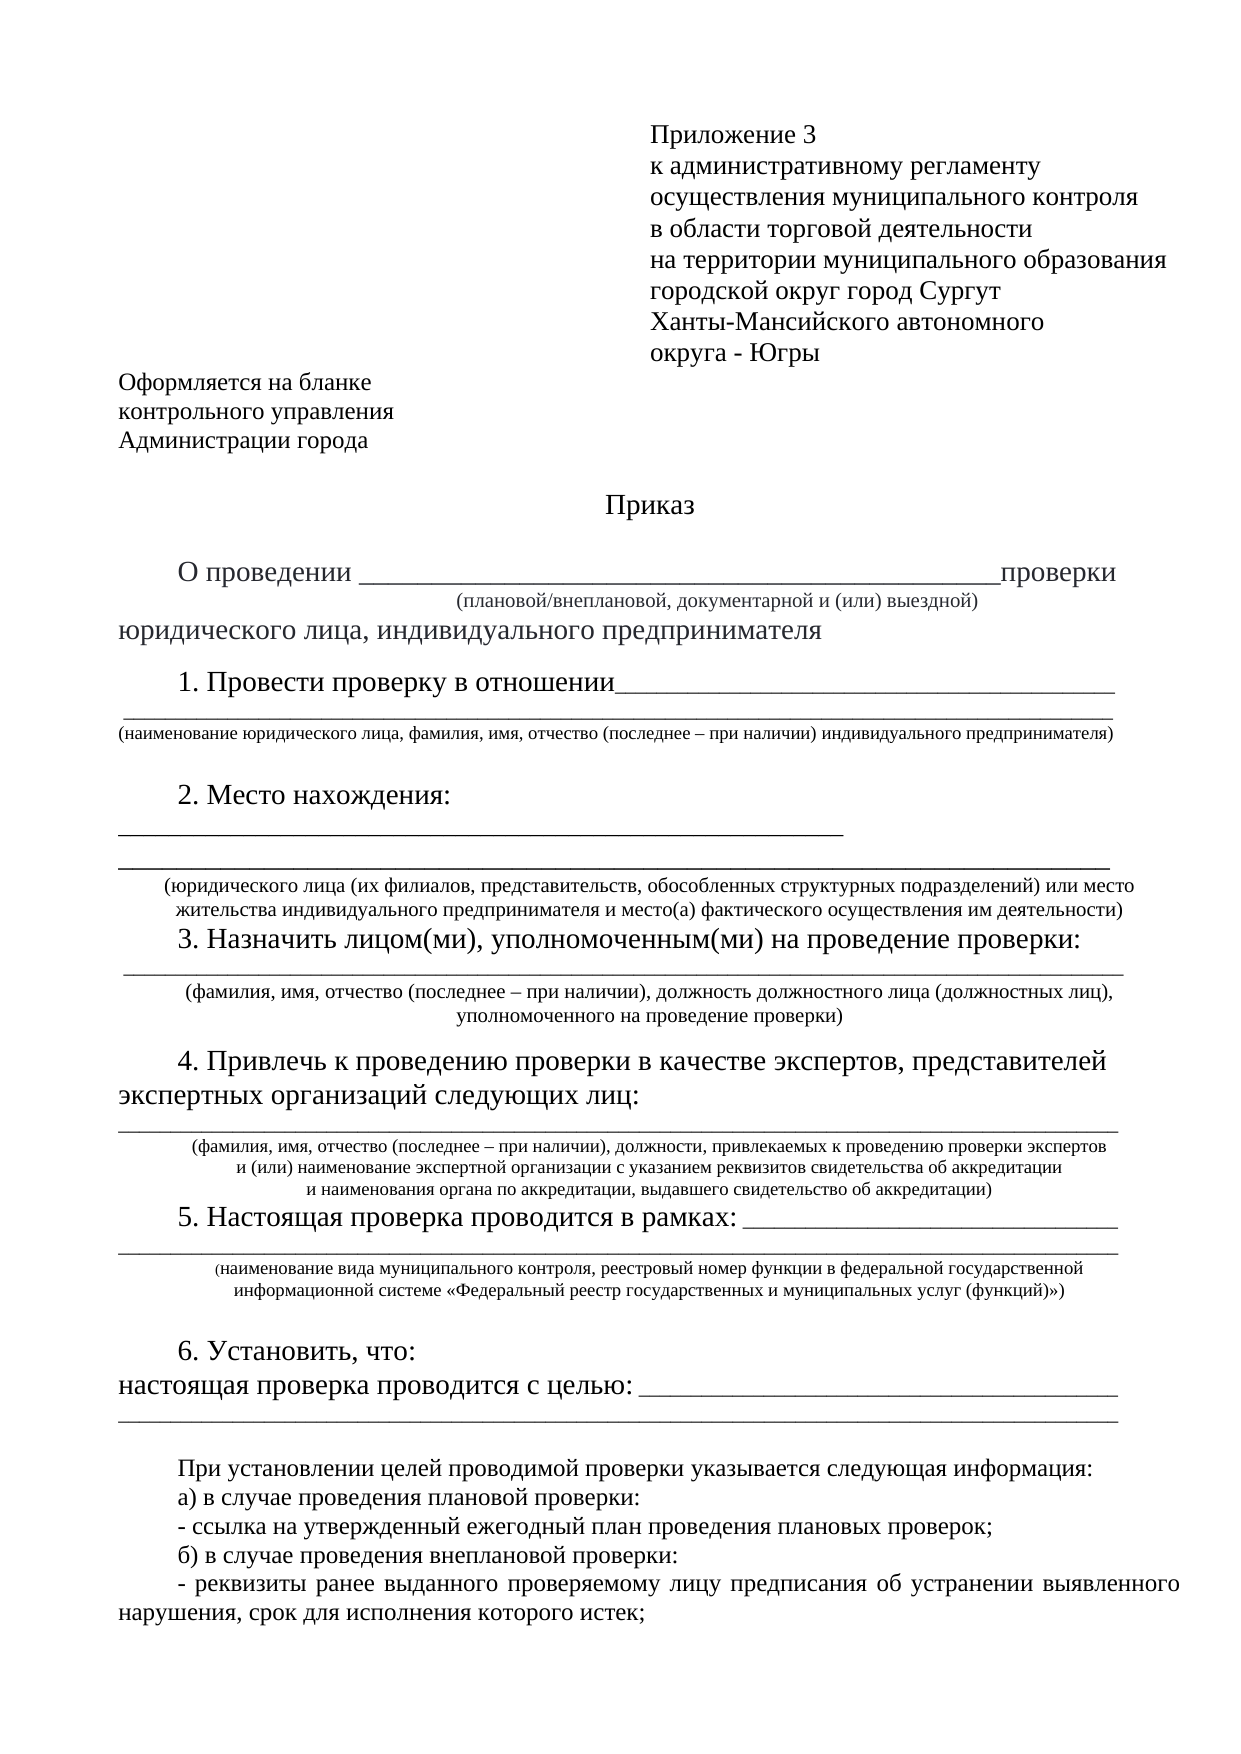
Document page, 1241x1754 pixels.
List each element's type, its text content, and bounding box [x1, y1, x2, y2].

text Оформляется на бланке [118, 367, 1181, 396]
text 3. Назначить лицом(ми), уполномоченным(ми) на проведение проверки: [118, 921, 1181, 954]
text (плановой/внеплановой, документарной и (или) выездной) [118, 588, 1181, 612]
text а) в случае проведения плановой проверки: [118, 1482, 1181, 1511]
text Администрации города [118, 425, 1181, 454]
text Ханты-Мансийского автономного [650, 305, 1181, 336]
text _______________________________________________________________________________________________ [118, 698, 1181, 722]
text б) в случае проведения внеплановой проверки: [118, 1540, 1181, 1568]
text (наименование вида муниципального контроля, реестровый номер функции в федеральной государственной [118, 1257, 1181, 1278]
text 4. Привлечь к проведению проверки в качестве экспертов, представителей экспертных организаций следующих лиц: [118, 1043, 1181, 1111]
text ________________________________________________________________________________________________ [118, 954, 1181, 978]
text ________________________________________________________________________________________________ [118, 1233, 1181, 1257]
text - реквизиты ранее выданного проверяемому лицу предписания об устранении выявленного нарушения, срок для исполнения которого истек; [118, 1568, 1181, 1626]
text юридического лица, индивидуального предпринимателя [118, 612, 1181, 645]
text 5. Настоящая проверка проводится в рамках: ____________________________________ [118, 1199, 1181, 1233]
text - ссылка на утвержденный ежегодный план проведения плановых проверок; [118, 1511, 1181, 1540]
text информационной системе «Федеральный реестр государственных и муниципальных услуг (функций)») [118, 1278, 1181, 1300]
text к административному регламенту [650, 149, 1181, 181]
text (юридического лица (их филиалов, представительств, обособленных структурных подразделений) или место жительства индивидуального предпринимателя и место(а) фактического осуществления им деятельности) [118, 873, 1181, 921]
text (фамилия, имя, отчество (последнее – при наличии), должности, привлекаемых к проведению проверки экспертов [118, 1134, 1181, 1156]
text О проведении ____________________________________________проверки [118, 554, 1181, 588]
text городской округ город Сургут [650, 274, 1181, 305]
text и наименования органа по аккредитации, выдавшего свидетельство об аккредитации) [118, 1178, 1181, 1199]
text (фамилия, имя, отчество (последнее – при наличии), должность должностного лица (должностных лиц), [118, 978, 1181, 1003]
text на территории муниципального образования [650, 243, 1181, 274]
text настоящая проверка проводится с целью: ______________________________________________ [118, 1367, 1181, 1401]
text ____________________________________________________________________ [118, 839, 1181, 873]
text При установлении целей проводимой проверки указывается следующая информация: [118, 1453, 1181, 1482]
text (наименование юридического лица, фамилия, имя, отчество (последнее – при наличии) индивидуального предпринимателя) [118, 722, 1181, 743]
text 1. Провести проверку в отношении________________________________________________ [118, 664, 1181, 698]
text 2. Место нахождения: __________________________________________________________ [118, 777, 1181, 839]
text осуществления муниципального контроля [650, 181, 1181, 212]
text контрольного управления [118, 396, 1181, 425]
text в области торговой деятельности [650, 212, 1181, 243]
text и (или) наименование экспертной организации с указанием реквизитов свидетельства об аккредитации [118, 1156, 1181, 1178]
text уполномоченного на проведение проверки) [118, 1003, 1181, 1027]
text Приказ [118, 487, 1181, 521]
text Приложение 3 [650, 118, 1181, 149]
text ________________________________________________________________________________________________ [118, 1401, 1181, 1425]
text 6. Установить, что: [118, 1333, 1181, 1367]
text ________________________________________________________________________________________________ [118, 1111, 1181, 1134]
text округа - Югры [650, 336, 1181, 367]
